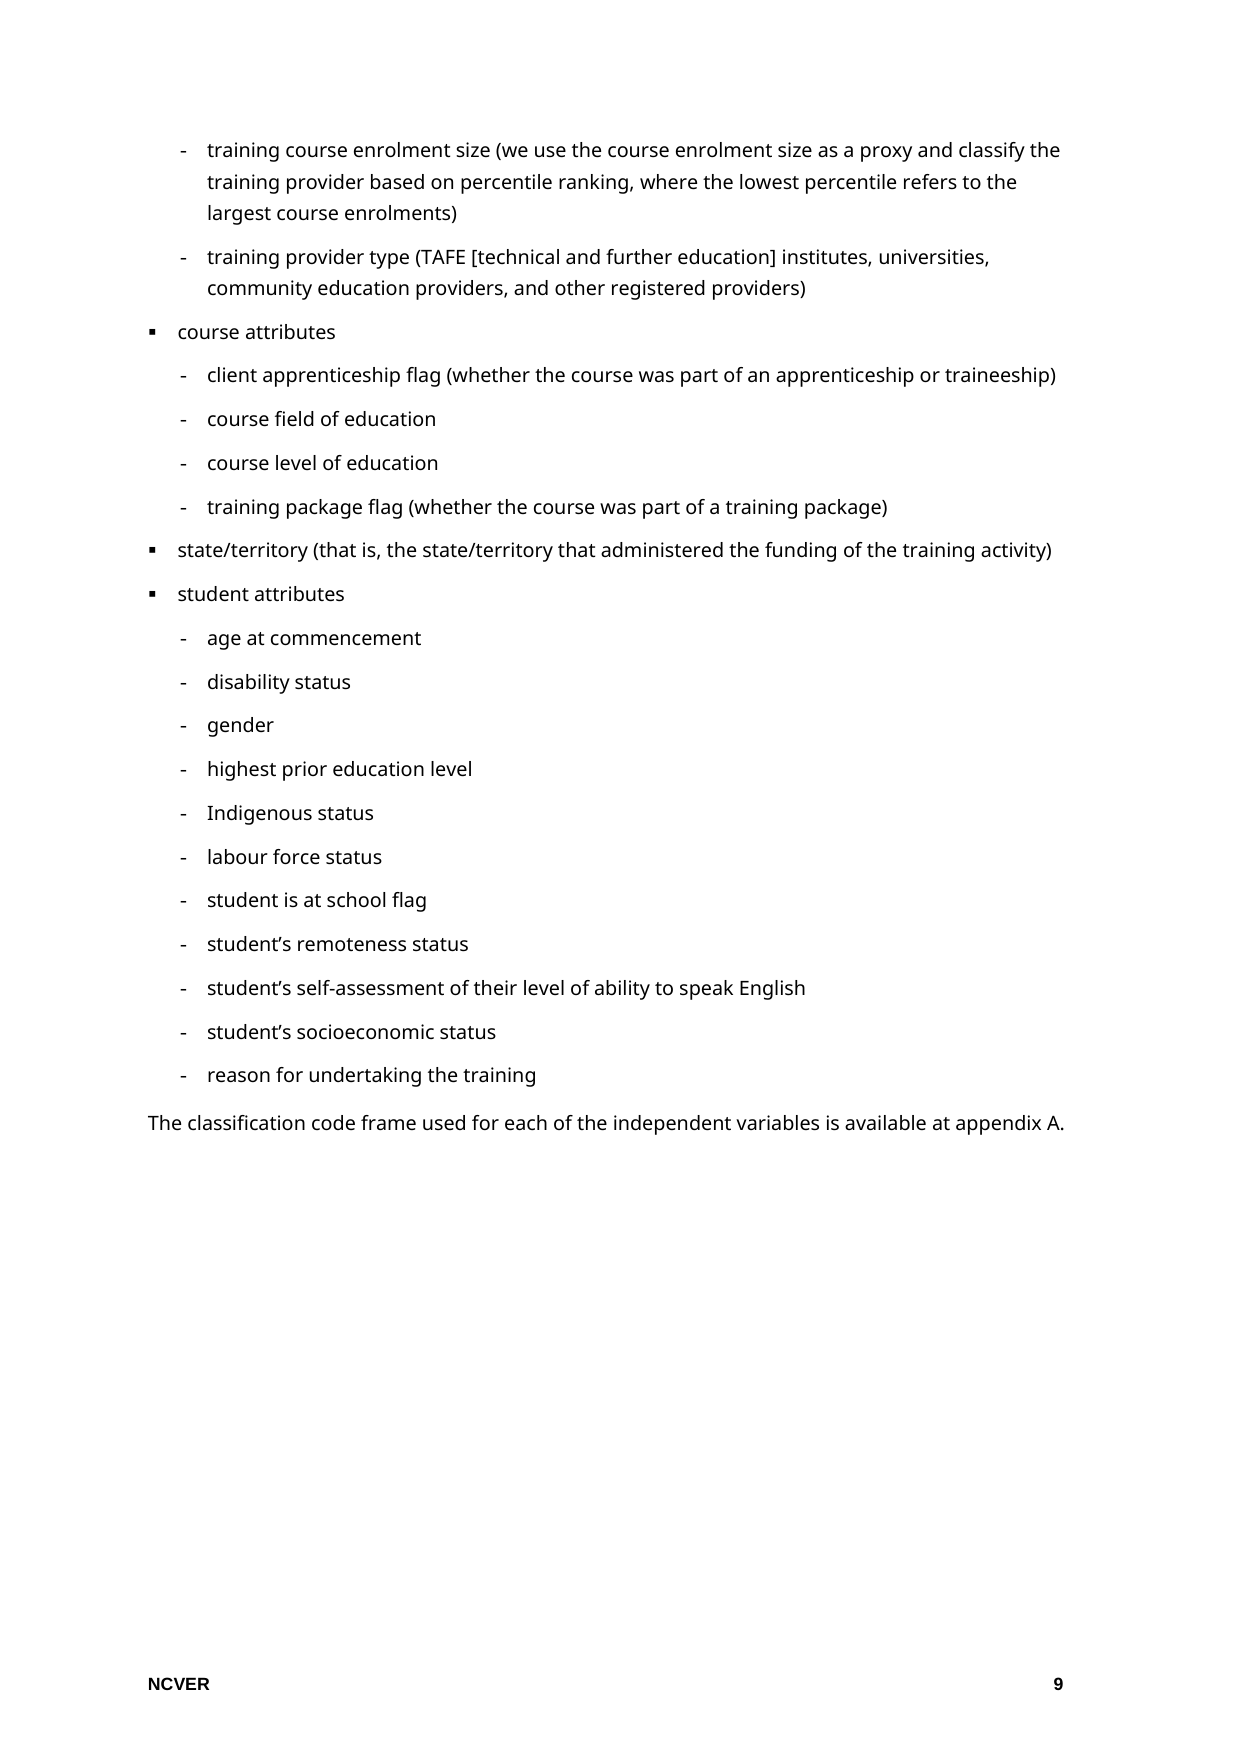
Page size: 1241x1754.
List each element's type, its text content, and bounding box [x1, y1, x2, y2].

text student’s socioeconomic status [177, 1014, 1063, 1045]
list client apprenticeship flag (whether the course was part of an apprenticeship or traineeship) [177, 358, 1063, 389]
text training provider type (TAFE [technical and further education] institutes, universities, community education providers, and other registered providers) [177, 239, 1063, 302]
text highest prior education level [177, 752, 1063, 783]
text student’s self-assessment of their level of ability to speak English [177, 970, 1063, 1002]
text reason for undertaking the training [177, 1058, 1063, 1089]
list training package flag (whether the course was part of a training package) [177, 489, 1063, 520]
text student attributes [148, 577, 1063, 608]
text The classification code frame used for each of the independent variables is available at appendix A. [148, 1106, 1101, 1137]
text student is at school flag [177, 883, 1063, 914]
text training course enrolment size (we use the course enrolment size as a proxy and classify the training provider based on percentile ranking, where the lowest percentile refers to the largest course enrolments) [177, 133, 1063, 227]
list course level of education [177, 445, 1063, 477]
text student’s remoteness status [177, 927, 1063, 958]
text disability status [177, 664, 1063, 695]
text labour force status [177, 839, 1063, 870]
text age at commencement [177, 620, 1063, 652]
list course field of education [177, 402, 1063, 433]
text Indigenous status [177, 795, 1063, 827]
text course attributes [148, 314, 1063, 345]
text state/territory (that is, the state/territory that administered the funding of the training activity) [148, 533, 1063, 564]
text gender [177, 708, 1063, 739]
